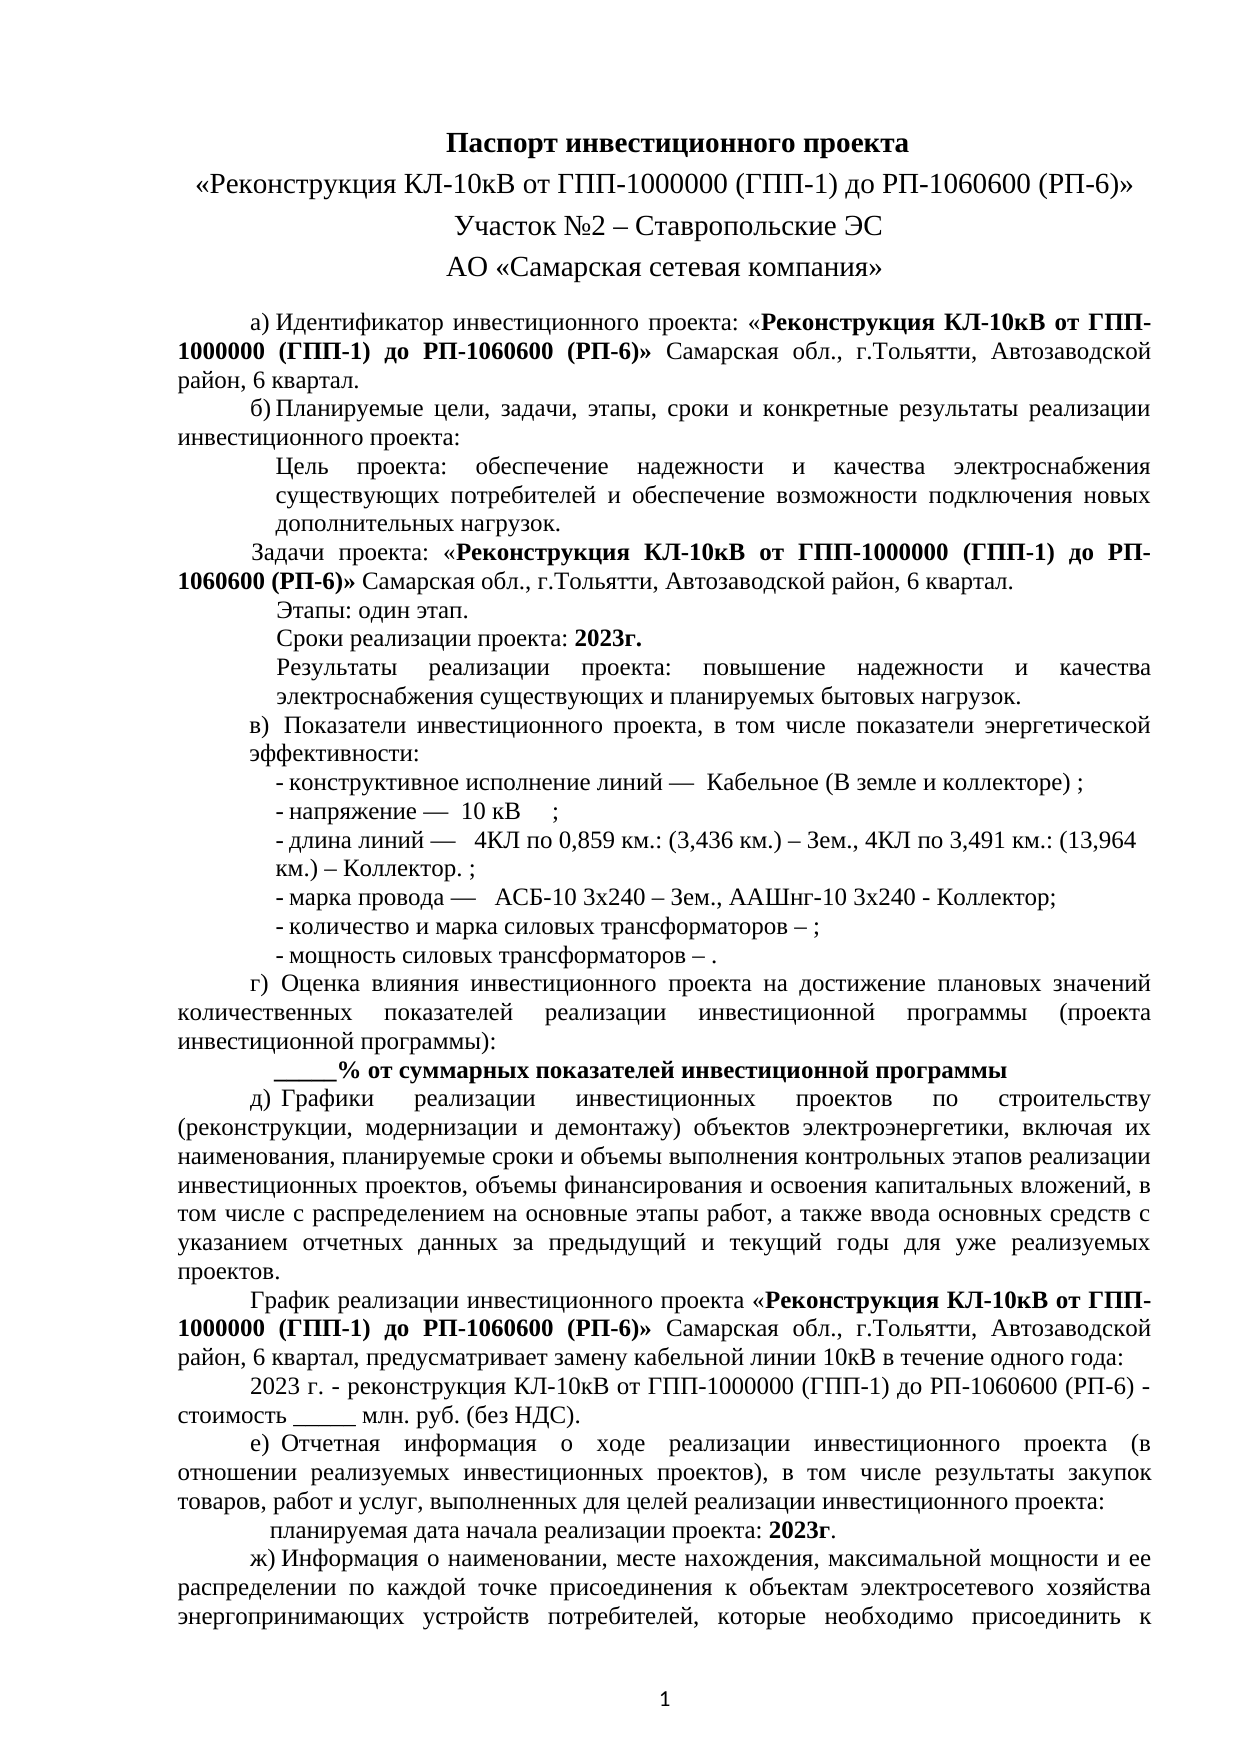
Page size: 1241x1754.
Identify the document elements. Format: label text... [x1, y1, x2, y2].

text Паспорт инвестиционного проекта [446, 126, 1152, 159]
text _____% от суммарных показателей инвестиционной программы [274, 1055, 1152, 1083]
text Участок №2 – Ставропольские ЭС [177, 208, 1152, 241]
text Результаты реализации проекта: повышение надежности и качества электроснабжения существующих и планируемых бытовых нагрузок. [276, 652, 1152, 710]
text АО «Самарская сетевая компания» [177, 249, 1152, 282]
list марка провода — АСБ-10 3х240 – Зем., ААШнг-10 3х240 - Коллектор; [275, 882, 1152, 911]
text б) Планируемые цели, задачи, этапы, сроки и конкретные результаты реализации инвестиционного проекта: [177, 393, 1152, 451]
text Этапы: один этап. [276, 595, 1152, 623]
text График реализации инвестиционного проекта «Реконструкция КЛ-10кВ от ГПП-1000000 (ГПП-1) до РП-1060600 (РП-6)» Самарская обл., г.Тольятти, Автозаводской район, 6 квартал, предусматривает замену кабельной линии 10кВ в течение одного года: [177, 1285, 1152, 1371]
list мощность силовых трансформаторов – . [275, 940, 1152, 968]
list напряжение — 10 кВ ; [275, 796, 1152, 825]
text Сроки реализации проекта: 2023г. [276, 623, 1152, 652]
text в) Показатели инвестиционного проекта, в том числе показатели энергетической эффективности: [249, 710, 1152, 767]
text «Реконструкция КЛ-10кВ от ГПП-1000000 (ГПП-1) до РП-1060600 (РП-6)» [177, 167, 1152, 200]
text 2023 г. - реконструкция КЛ-10кВ от ГПП-1000000 (ГПП-1) до РП-1060600 (РП-6) - стоимость _____ млн. руб. (без НДС). [177, 1371, 1152, 1428]
list длина линий — 4КЛ по 0,859 км.: (3,436 км.) – Зем., 4КЛ по 3,491 км.: (13,964 км.) – Коллектор. ; [275, 825, 1152, 882]
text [177, 1543, 1152, 1630]
text г) Оценка влияния инвестиционного проекта на достижение плановых значений количественных показателей реализации инвестиционной программы (проекта инвестиционной программы): [177, 968, 1152, 1055]
text Задачи проекта: «Реконструкция КЛ-10кВ от ГПП-1000000 (ГПП-1) до РП-1060600 (РП-6)» Самарская обл., г.Тольятти, Автозаводской район, 6 квартал. [177, 537, 1152, 595]
text планируемая дата начала реализации проекта: 2023г. [269, 1515, 1152, 1543]
list конструктивное исполнение линий — Кабельное (В земле и коллекторе) ; [275, 767, 1152, 796]
text Цель проекта: обеспечение надежности и качества электроснабжения существующих потребителей и обеспечение возможности подключения новых дополнительных нагрузок. [275, 451, 1152, 537]
text д) Графики реализации инвестиционных проектов по строительству (реконструкции, модернизации и демонтажу) объектов электроэнергетики, включая их наименования, планируемые сроки и объемы выполнения контрольных этапов реализации инвестиционных проектов, объемы финансирования и освоения капитальных вложений, в том числе с распределением на основные этапы работ, а также ввода основных средств с указанием отчетных данных за предыдущий и текущий годы для уже реализуемых проектов. [177, 1083, 1152, 1285]
list количество и марка силовых трансформаторов – ; [275, 911, 1152, 940]
text а) Идентификатор инвестиционного проекта: «Реконструкция КЛ-10кВ от ГПП-1000000 (ГПП-1) до РП-1060600 (РП-6)» Самарская обл., г.Тольятти, Автозаводской район, 6 квартал. [177, 307, 1152, 393]
text е) Отчетная информация о ходе реализации инвестиционного проекта (в отношении реализуемых инвестиционных проектов), в том числе результаты закупок товаров, работ и услуг, выполненных для целей реализации инвестиционного проекта: [177, 1428, 1152, 1515]
